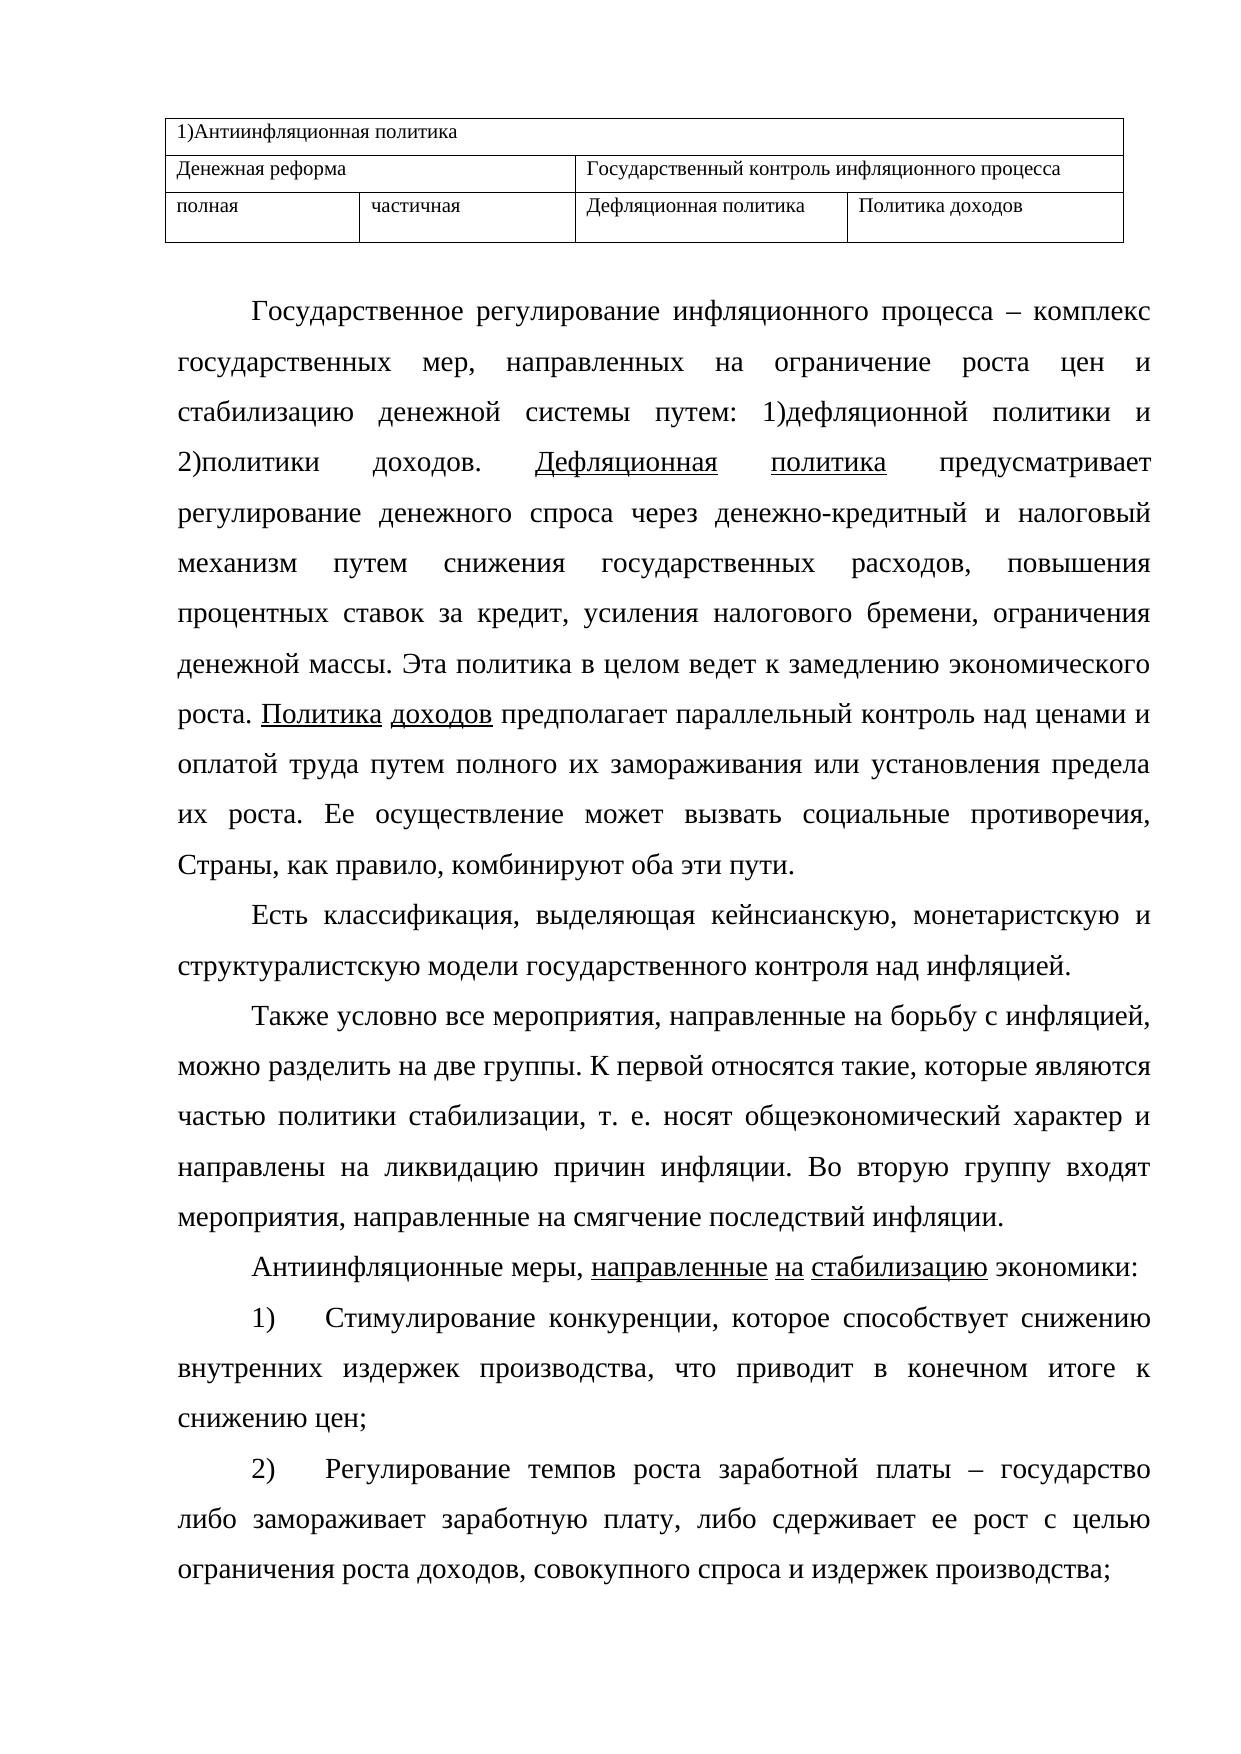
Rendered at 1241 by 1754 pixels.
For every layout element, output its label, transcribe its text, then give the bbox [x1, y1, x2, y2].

text Антиинфляционные меры, направленные на стабилизацию экономики: [177, 1249, 1152, 1283]
table_cell полная [166, 193, 359, 242]
text Есть классификация, выделяющая кейнсианскую, монетаристскую и структуралистскую модели государственного контроля над инфляцией. [177, 897, 1152, 981]
text Государственное регулирование инфляционного процесса – комплекс государственных мер, направленных на ограничение роста цен и стабилизацию денежной системы путем: 1)дефляционной политики и 2)политики доходов. Дефляционная политика предусматривает регулирование денежного спроса через денежно-кредитный и налоговый механизм путем снижения государственных расходов, повышения процентных ставок за кредит, усиления налогового бремени, ограничения денежной массы. Эта политика в целом ведет к замедлению экономического роста. Политика доходов предполагает параллельный контроль над ценами и оплатой труда путем полного их замораживания или установления предела их роста. Ее осуществление может вызвать социальные противоречия, Страны, как правило, комбинируют оба эти пути. [177, 293, 1152, 881]
table_header 1)Антиинфляционная политика [166, 119, 1123, 155]
text Также условно все мероприятия, направленные на борьбу с инфляцией, можно разделить на две группы. К первой относятся такие, которые являются частью политики стабилизации, т. е. носят общеэкономический характер и направлены на ликвидацию причин инфляции. Во вторую группу входят мероприятия, направленные на смягчение последствий инфляции. [177, 998, 1152, 1233]
table_cell Дефляционная политика [576, 193, 847, 242]
table_cell Денежная реформа [166, 156, 575, 192]
list Регулирование темпов роста заработной платы – государство либо замораживает заработную плату, либо сдерживает ее рост с целью ограничения роста доходов, совокупного спроса и издержек производства; [177, 1451, 1152, 1585]
table_cell Политика доходов [848, 193, 1123, 242]
table_cell частичная [360, 193, 575, 242]
list Стимулирование конкуренции, которое способствует снижению внутренних издержек производства, что приводит в конечном итоге к снижению цен; [177, 1300, 1152, 1434]
table_cell Государственный контроль инфляционного процесса [576, 156, 1123, 192]
